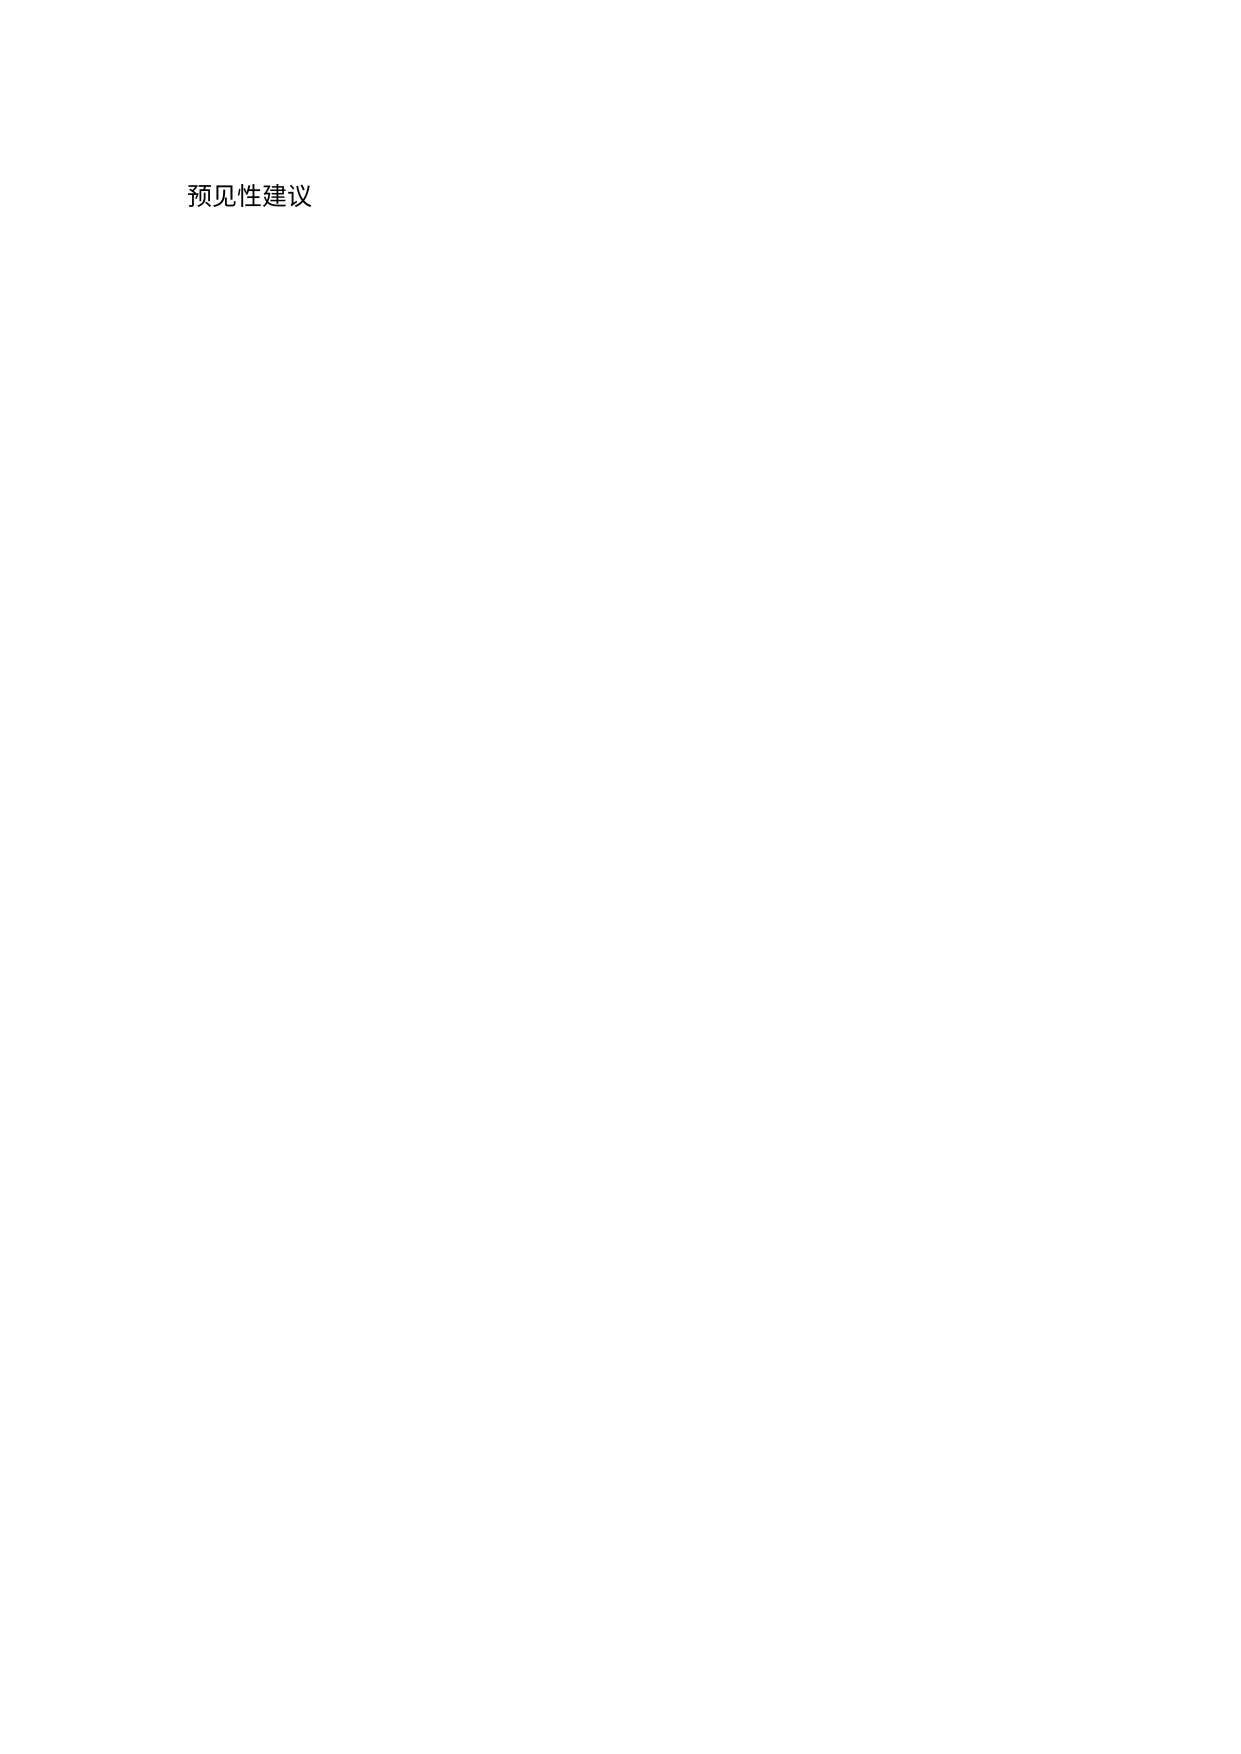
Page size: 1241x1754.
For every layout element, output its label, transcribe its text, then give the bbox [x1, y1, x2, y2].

text 预见性建议 [187, 162, 1053, 227]
